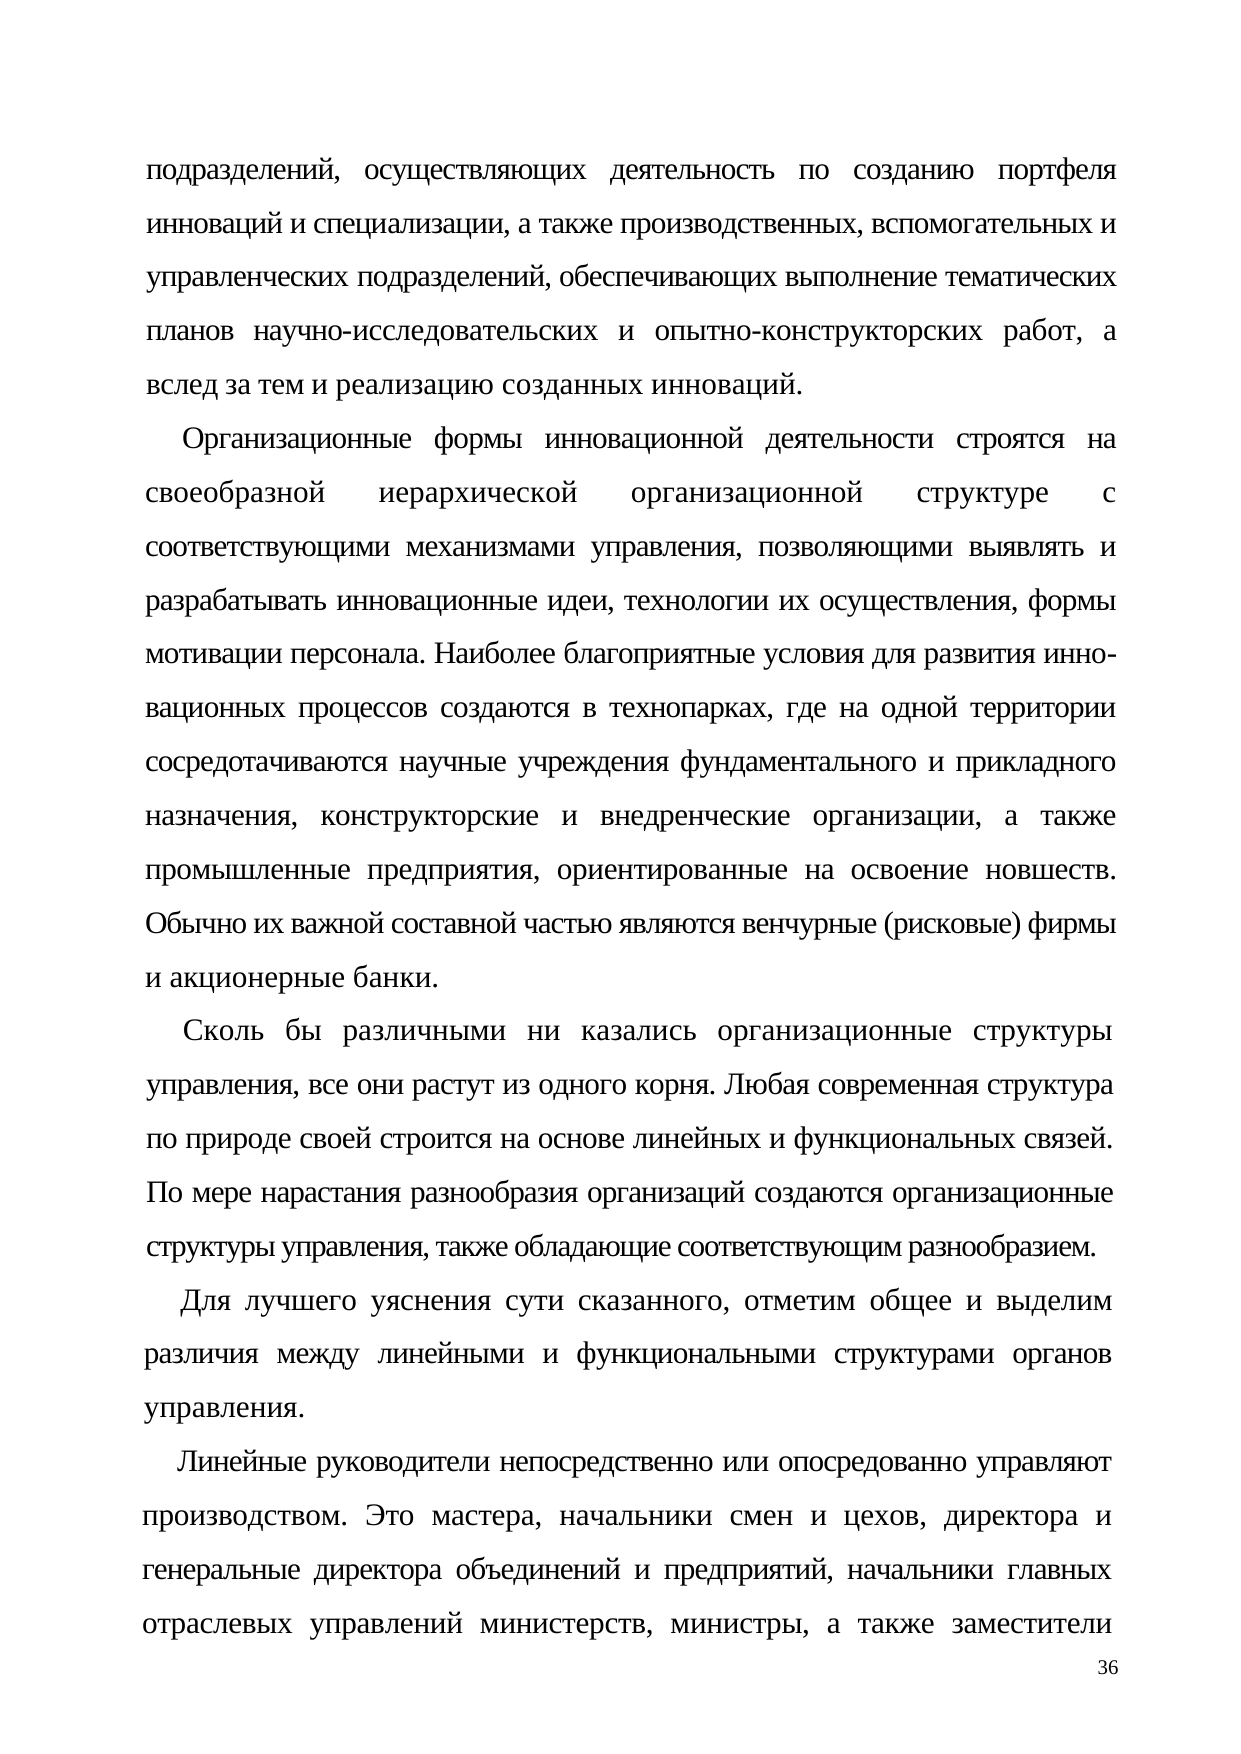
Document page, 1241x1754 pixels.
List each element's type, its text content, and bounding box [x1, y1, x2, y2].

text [146, 150, 1117, 401]
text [142, 1442, 1112, 1640]
text Для лучшего уяснения сути сказанного, отметим общее и выделим различия между линейными и функциональными структурами органов управления. [144, 1281, 1113, 1424]
text Сколь бы различными ни казались организационные структуры управления, все они растут из одного корня. Любая современная структура по природе своей строится на основе линейных и функциональных связей. По мере нарастания разнообразия организаций создаются организационные структуры управления, также обладающие соответствующим разнообразием. [146, 1012, 1114, 1263]
text Организационные формы инновационной деятельности строятся на своеобразной иерархической организационной структуре с соответствующими механизмами управления, позволяющими выявлять и разрабатывать инновационные идеи, технологии их осуществления, формы мотивации персонала. Наиболее благоприятные условия для развития инновационных процессов создаются в технопарках, где на одной территории сосредотачиваются научные учреждения фундаментального и прикладного назначения, конструкторские и внедренческие организации, а также промышленные предприятия, ориентированные на освоение новшеств. Обычно их важной составной частью являются венчурные (рисковые) фирмы и акционерные банки. [145, 419, 1117, 994]
